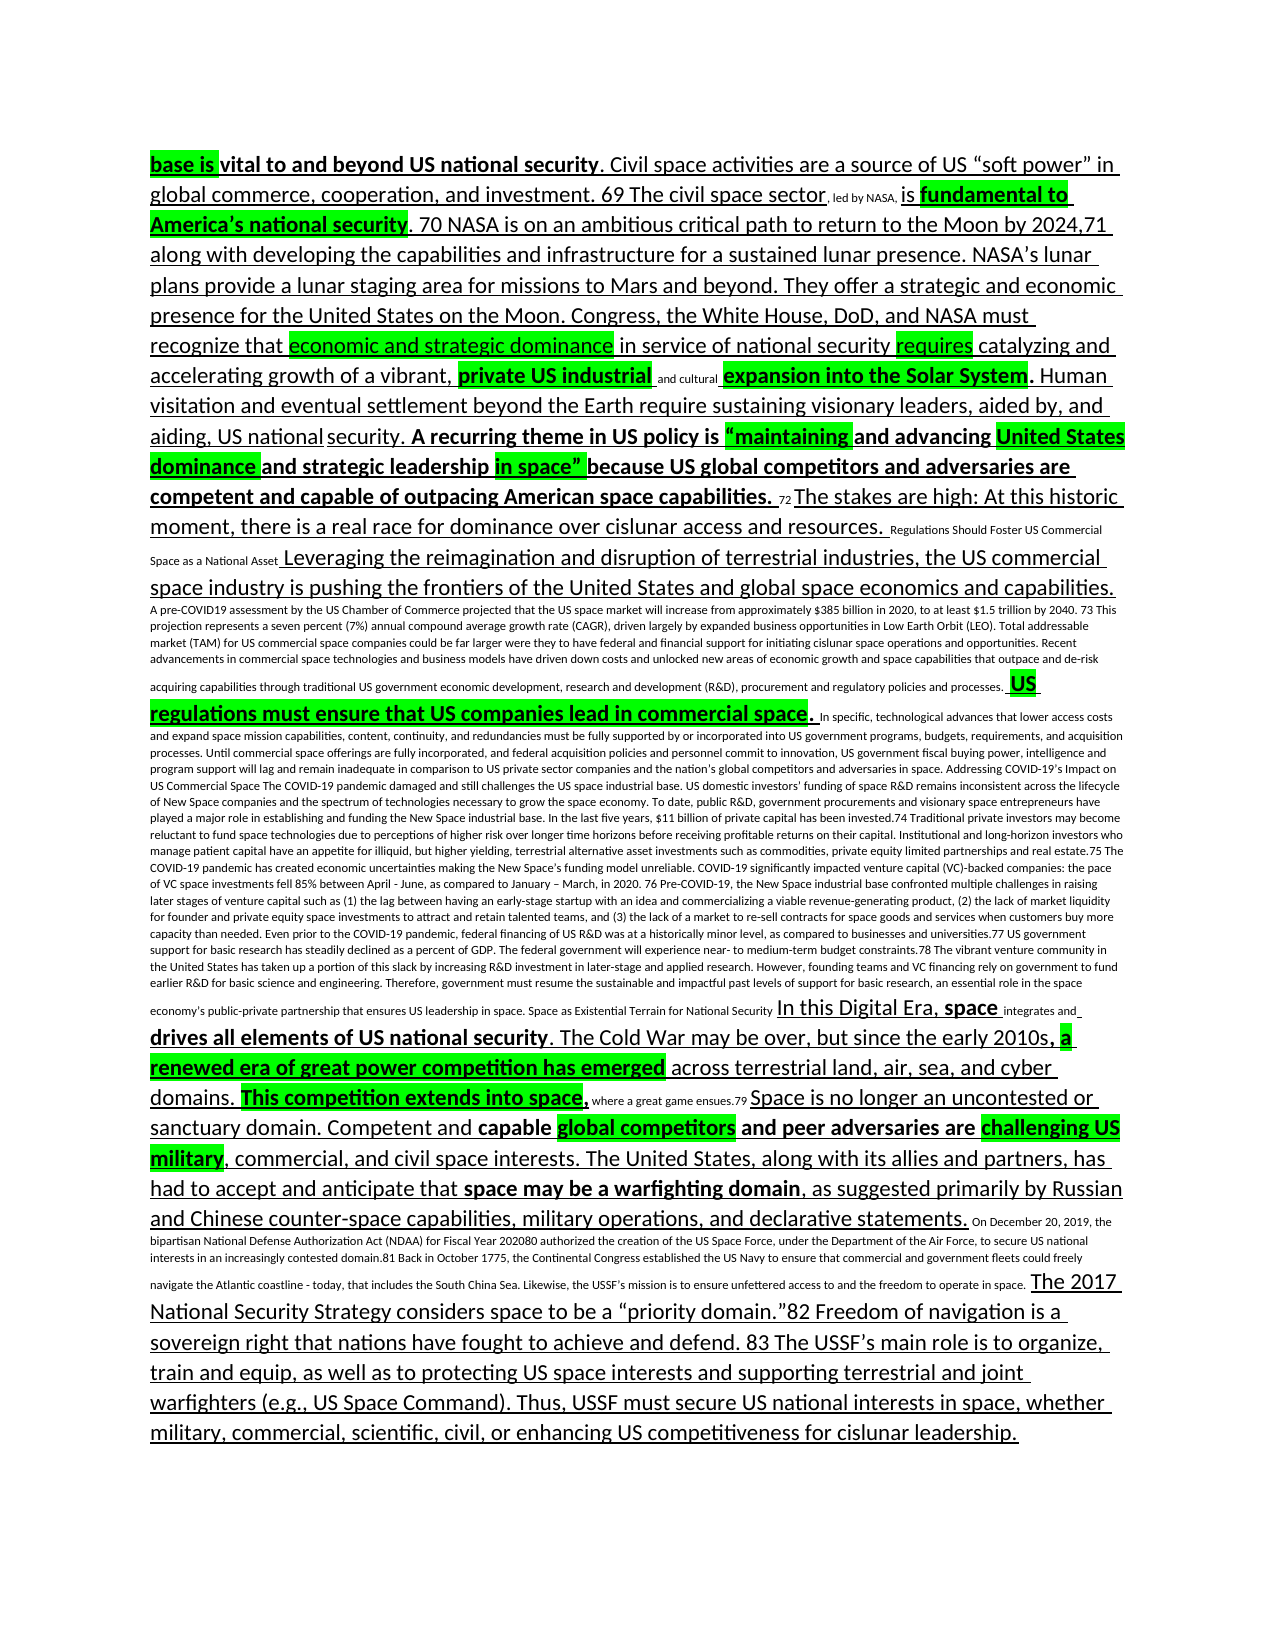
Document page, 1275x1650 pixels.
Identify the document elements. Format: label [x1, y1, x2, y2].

text [150, 150, 1125, 1446]
